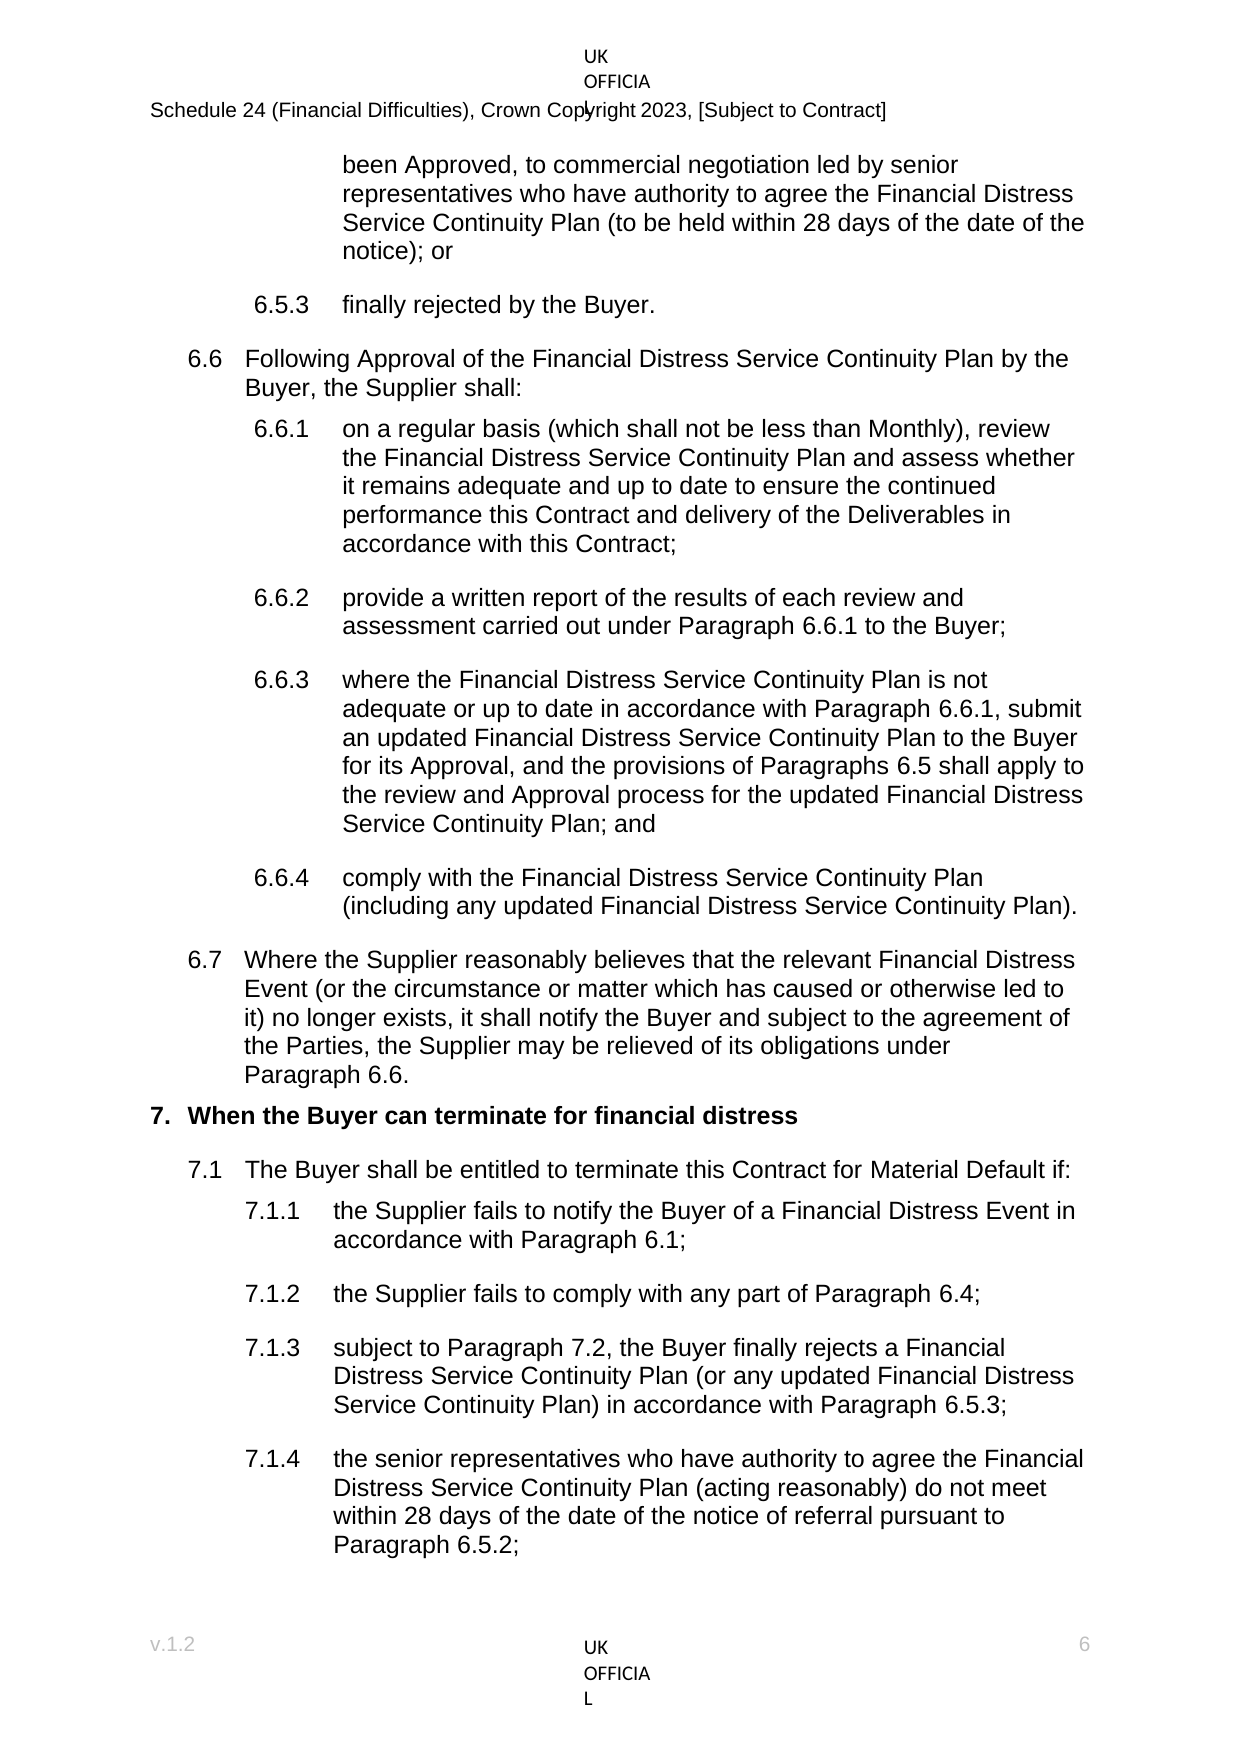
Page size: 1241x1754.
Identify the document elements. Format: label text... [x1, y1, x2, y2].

list where the Financial Distress Service Continuity Plan is not adequate or up to date in accordance with Paragraph 6.6.1, submit an updated Financial Distress Service Continuity Plan to the Buyer for its Approval, and the provisions of Paragraphs 6.5 shall apply to the review and Approval process for the updated Financial Distress Service Continuity Plan; and [253, 665, 1090, 837]
list provide a written report of the results of each review and assessment carried out under Paragraph 6.6.1 to the Buyer; [253, 582, 1090, 640]
list comply with the Financial Distress Service Continuity Plan (including any updated Financial Distress Service Continuity Plan). [253, 862, 1090, 920]
list The Buyer shall be entitled to terminate this Contract for aterial Default if: [187, 1155, 1090, 1184]
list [253, 150, 1090, 265]
list Where the Supplier reasonably believes that the relevant Financial Distress Event (or the circumstance or matter which has caused or otherwise led to it) no longer exists, it shall notify the Buyer and subject to the agreement of the Parties, the Supplier may be relieved of its obligations under Paragraph 6.6. [187, 945, 1090, 1089]
list Following Approval of the Financial Distress Service Continuity Plan by the Buyer, the Supplier shall: [187, 344, 1090, 401]
list the Supplier fails to comply with any part of Paragraph 6.4; [244, 1279, 1090, 1307]
list When the Buyer can terminate for financial distress [150, 1101, 1090, 1130]
list the senior representatives who have authority to agree the Financial Distress Service Continuity Plan (acting reasonably) do not meet within 28 days of the date of the notice of referral pursuant to Paragraph 6.5.2; [244, 1444, 1090, 1559]
list on a regular basis (which shall not be less than Monthly), review the Financial Distress Service Continuity Plan and assess whether it remains adequate and up to date to ensure the continued performance this Contract and delivery of the Deliverables in accordance with this Contract; [253, 414, 1090, 557]
list the Supplier fails to notify the Buyer of a Financial Distress Event in accordance with Paragraph 6.1; [244, 1196, 1090, 1254]
list finally rejected by the Buyer. [253, 290, 1090, 319]
list subject to Paragraph 7.2, the Buyer finally rejects a Financial Distress Service Continuity Plan (or any updated Financial Distress Service Continuity Plan) in accordance with Paragraph 6.5.3; [244, 1332, 1090, 1419]
